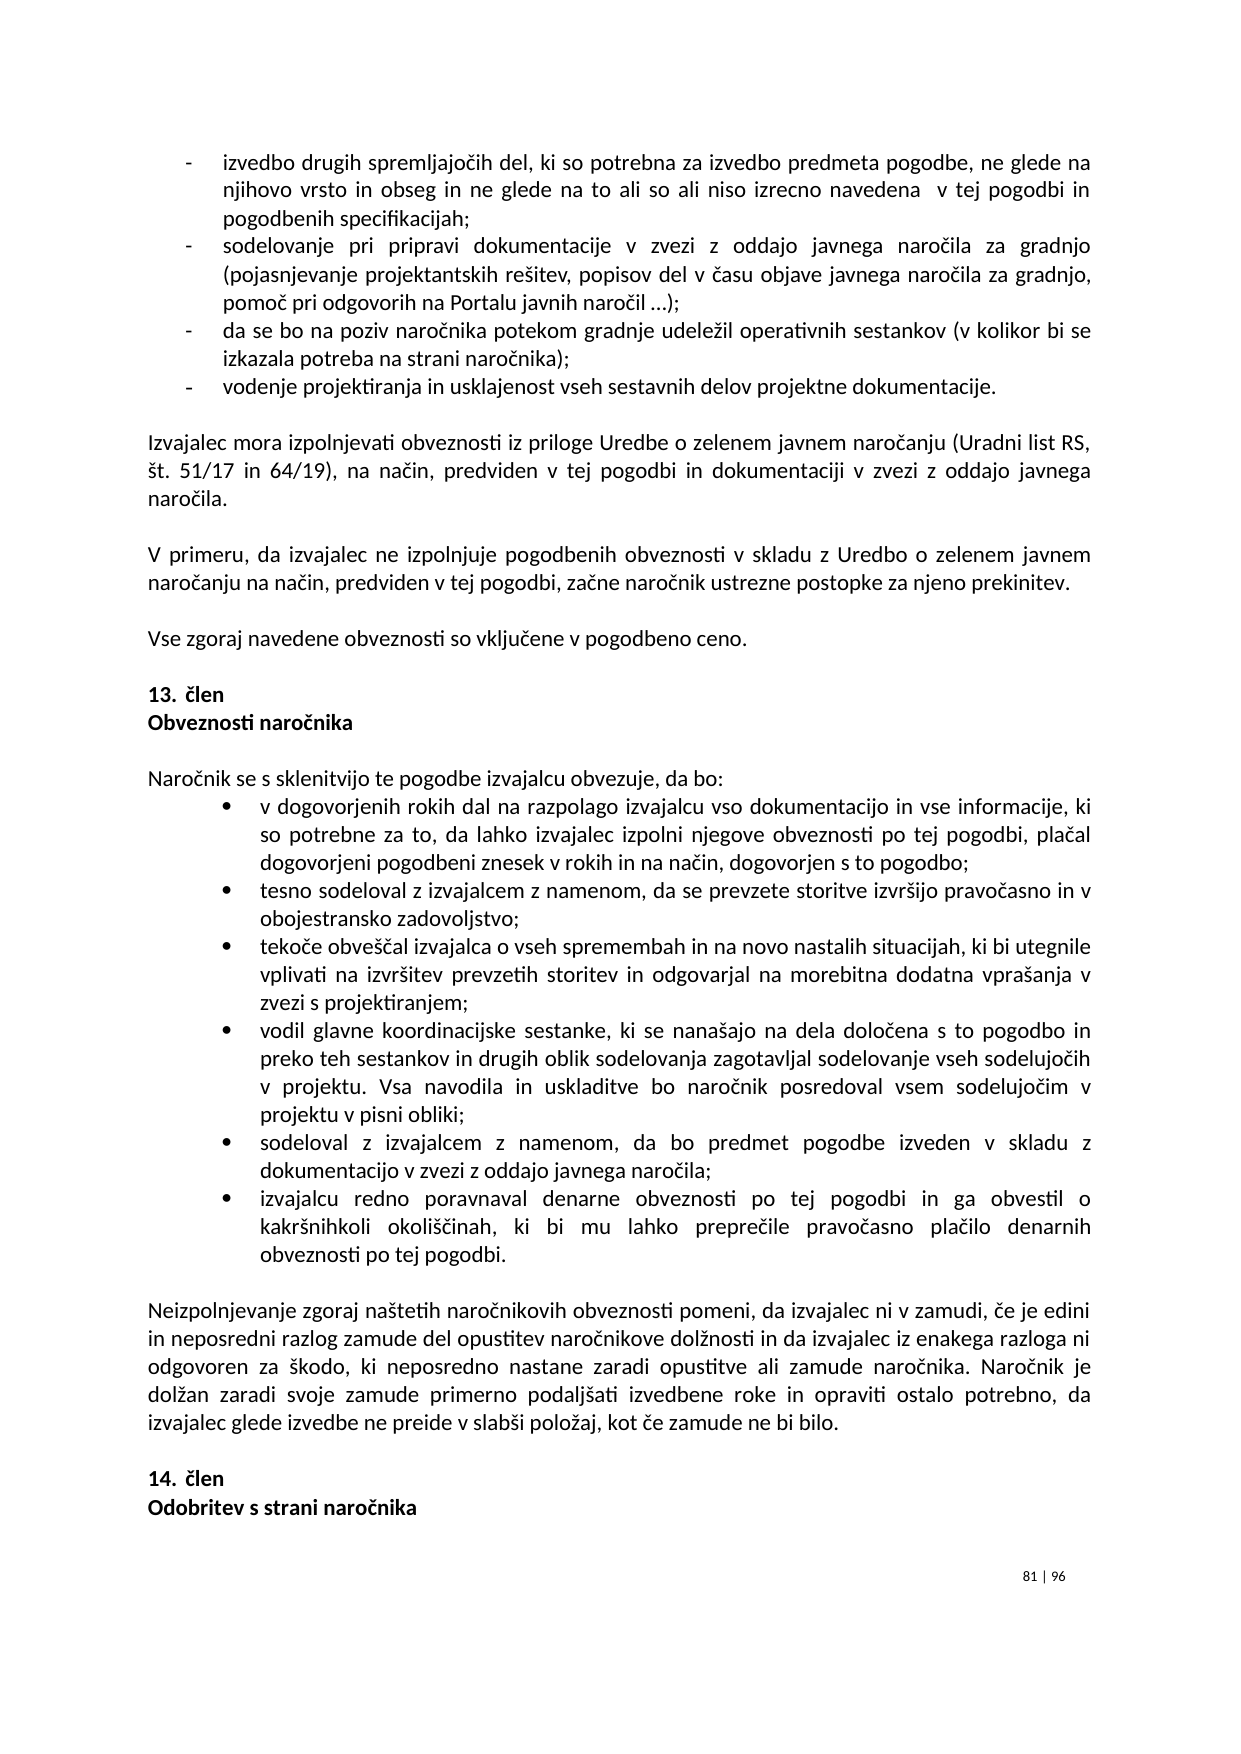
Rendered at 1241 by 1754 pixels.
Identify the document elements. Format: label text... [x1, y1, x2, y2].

list izvedbo drugih spremljajočih del, ki so potrebna za izvedbo predmeta pogodbe, ne glede na njihovo vrsto in obseg in ne glede na to ali so ali niso izrecno navedena v tej pogodbi in pogodbenih specifikacijah; [185, 148, 1093, 232]
text Naročnik se s sklenitvijo te pogodbe izvajalcu obvezuje, da bo: [148, 764, 1093, 792]
text Neizpolnjevanje zgoraj naštetih naročnikovih obveznosti pomeni, da izvajalec ni v zamudi, če je edini in neposredni razlog zamude del opustitev naročnikove dolžnosti in da izvajalec iz enakega razloga ni odgovoren za škodo, ki neposredno nastane zaradi opustitve ali zamude naročnika. Naročnik je dolžan zaradi svoje zamude primerno podaljšati izvedbene roke in opraviti ostalo potrebno, da izvajalec glede izvedbe ne preide v slabši položaj, kot če zamude ne bi bilo. [148, 1296, 1093, 1437]
list vodenje projektiranja in usklajenost vseh sestavnih delov projektne dokumentacije. [185, 372, 1093, 400]
list da se bo na poziv naročnika potekom gradnje udeležil operativnih sestankov (v kolikor bi se izkazala potreba na strani naročnika); [185, 316, 1093, 372]
list člen [148, 680, 1093, 708]
text Obveznosti naročnika [148, 708, 1093, 736]
list v dogovorjenih rokih dal na razpolago izvajalcu vso dokumentacijo in vse informacije, ki so potrebne za to, da lahko izvajalec izpolni njegove obveznosti po tej pogodbi, plačal dogovorjeni pogodbeni znesek v rokih in na način, dogovorjen s to pogodbo; [223, 792, 1093, 876]
list tesno sodeloval z izvajalcem z namenom, da se prevzete storitve izvršijo pravočasno in v obojestransko zadovoljstvo; [223, 876, 1093, 932]
list izvajalcu redno poravnaval denarne obveznosti po tej pogodbi in ga obvestil o kakršnihkoli okoliščinah, ki bi mu lahko preprečile pravočasno plačilo denarnih obveznosti po tej pogodbi. [223, 1184, 1093, 1268]
list sodelovanje pri pripravi dokumentacije v zvezi z oddajo javnega naročila za gradnjo (pojasnjevanje projektantskih rešitev, popisov del v času objave javnega naročila za gradnjo, pomoč pri odgovorih na Portalu javnih naročil …); [185, 232, 1093, 316]
text V primeru, da izvajalec ne izpolnjuje pogodbenih obveznosti v skladu z Uredbo o zelenem javnem naročanju na način, predviden v tej pogodbi, začne naročnik ustrezne postopke za njeno prekinitev. [148, 540, 1093, 596]
list sodeloval z izvajalcem z namenom, da bo predmet pogodbe izveden v skladu z dokumentacijo v zvezi z oddajo javnega naročila; [223, 1128, 1093, 1184]
list člen [148, 1464, 1093, 1493]
list tekoče obveščal izvajalca o vseh spremembah in na novo nastalih situacijah, ki bi utegnile vplivati na izvršitev prevzetih storitev in odgovarjal na morebitna dodatna vprašanja v zvezi s projektiranjem; [223, 932, 1093, 1016]
text Izvajalec mora izpolnjevati obveznosti iz priloge Uredbe o zelenem javnem naročanju (Uradni list RS, št. 51/17 in 64/19), na način, predviden v tej pogodbi in dokumentaciji v zvezi z oddajo javnega naročila. [148, 428, 1093, 512]
list vodil glavne koordinacijske sestanke, ki se nanašajo na dela določena s to pogodbo in preko teh sestankov in drugih oblik sodelovanja zagotavljal sodelovanje vseh sodelujočih v projektu. Vsa navodila in uskladitve bo naročnik posredoval vsem sodelujočim v projektu v pisni obliki; [223, 1016, 1093, 1128]
text Vse zgoraj navedene obveznosti so vključene v pogodbeno ceno. [148, 624, 1093, 652]
text Odobritev s strani naročnika [148, 1493, 1093, 1521]
